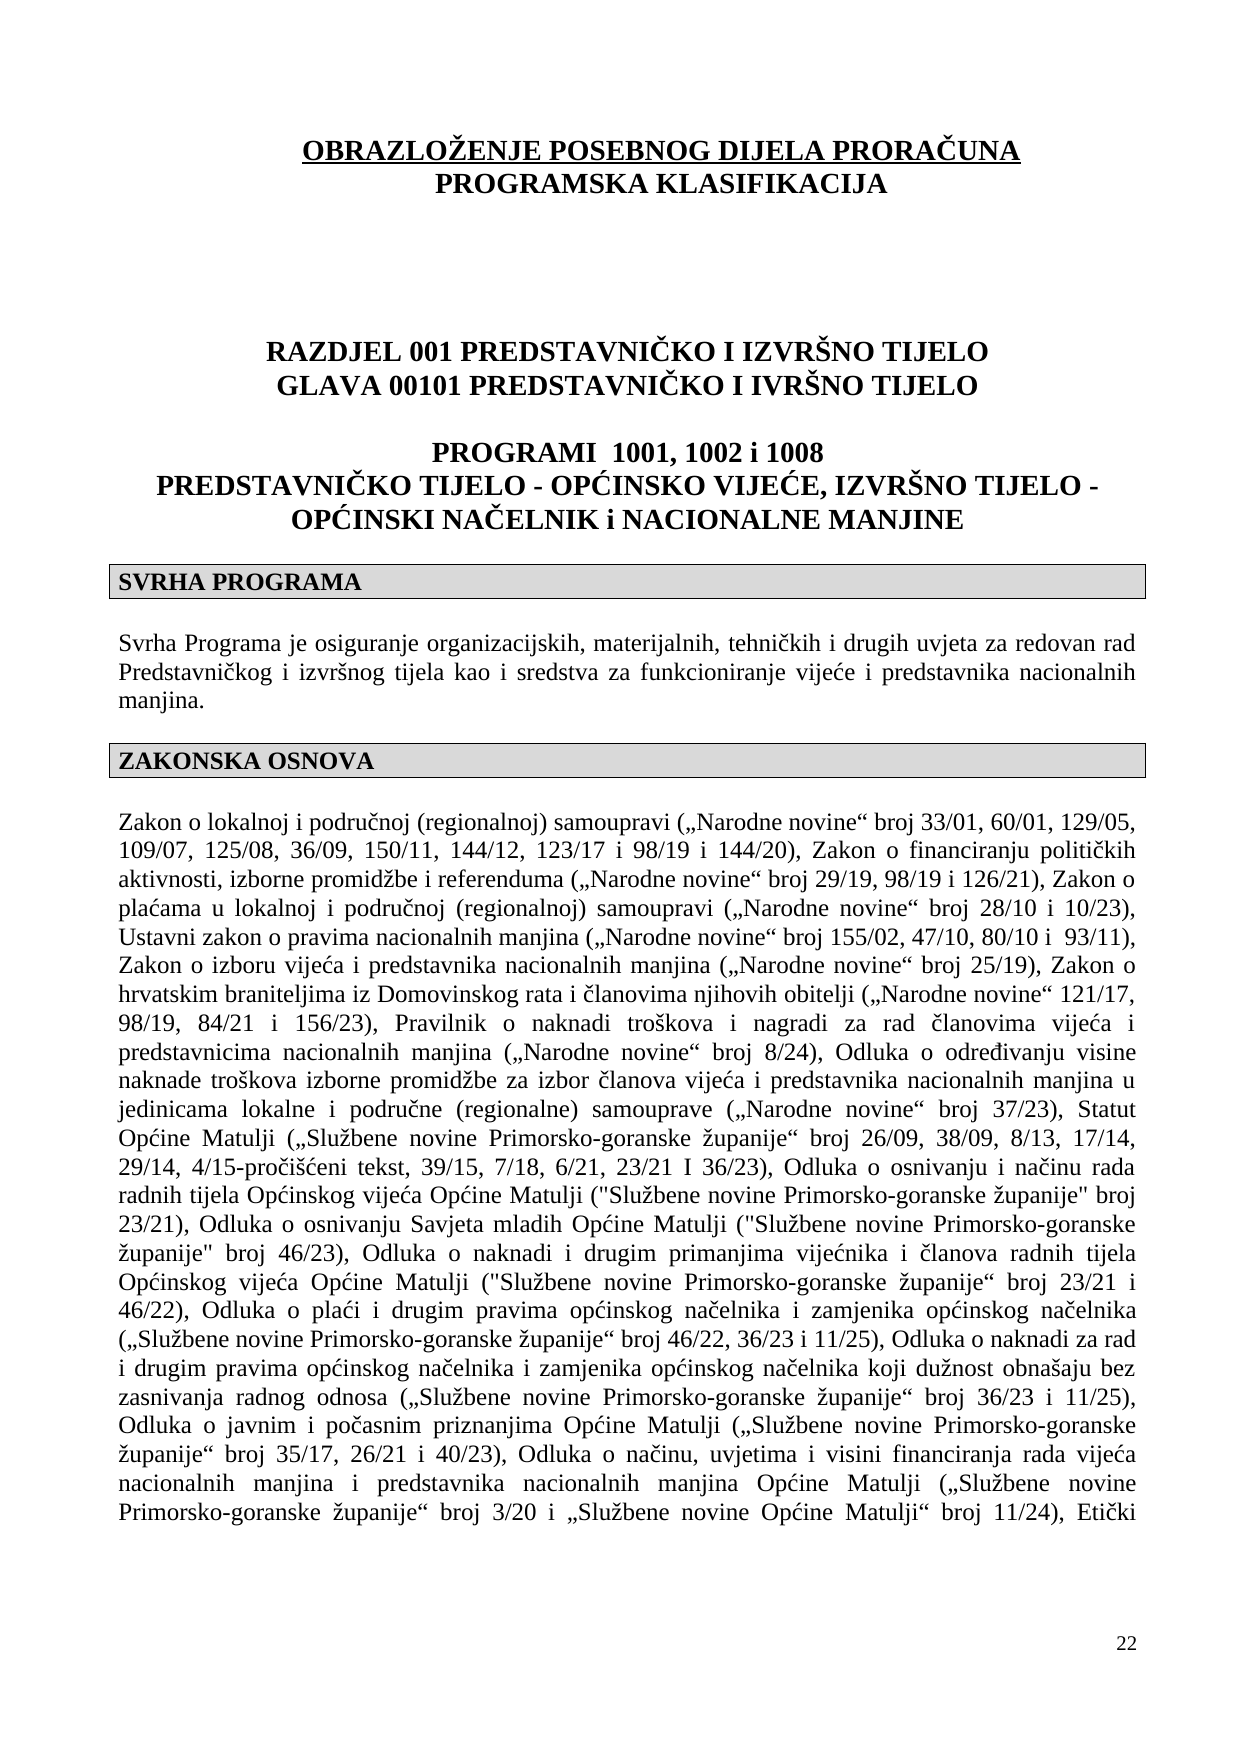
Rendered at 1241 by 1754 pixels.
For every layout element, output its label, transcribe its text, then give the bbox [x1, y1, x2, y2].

text ZAKONSKA OSNOVA [110, 744, 1145, 777]
text PREDSTAVNIČKO TIJELO - OPĆINSKO VIJEĆE, IZVRŠNO TIJELO - OPĆINSKI NAČELNIK i NACIONALNE MANJINE [118, 468, 1137, 535]
list PROGRAMSKA KLASIFIKACIJA [185, 166, 1137, 200]
text PROGRAMI 1001, 1002 i 1008 [118, 435, 1137, 468]
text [118, 807, 1137, 1525]
list OBRAZLOŽENJE POSEBNOG DIJELA PRORAČUNA [185, 133, 1137, 166]
text RAZDJEL 001 PREDSTAVNIČKO I IZVRŠNO TIJELO [118, 334, 1137, 368]
text Svrha Programa je osiguranje organizacijskih, materijalnih, tehničkih i drugih uvjeta za redovan rad Predstavničkog i izvršnog tijela kao i sredstva za funkcioniranje vijeće i predstavnika nacionalnih manjina. [118, 628, 1137, 714]
text SVRHA PROGRAMA [110, 565, 1145, 598]
text GLAVA 00101 PREDSTAVNIČKO I IVRŠNO TIJELO [118, 368, 1137, 401]
